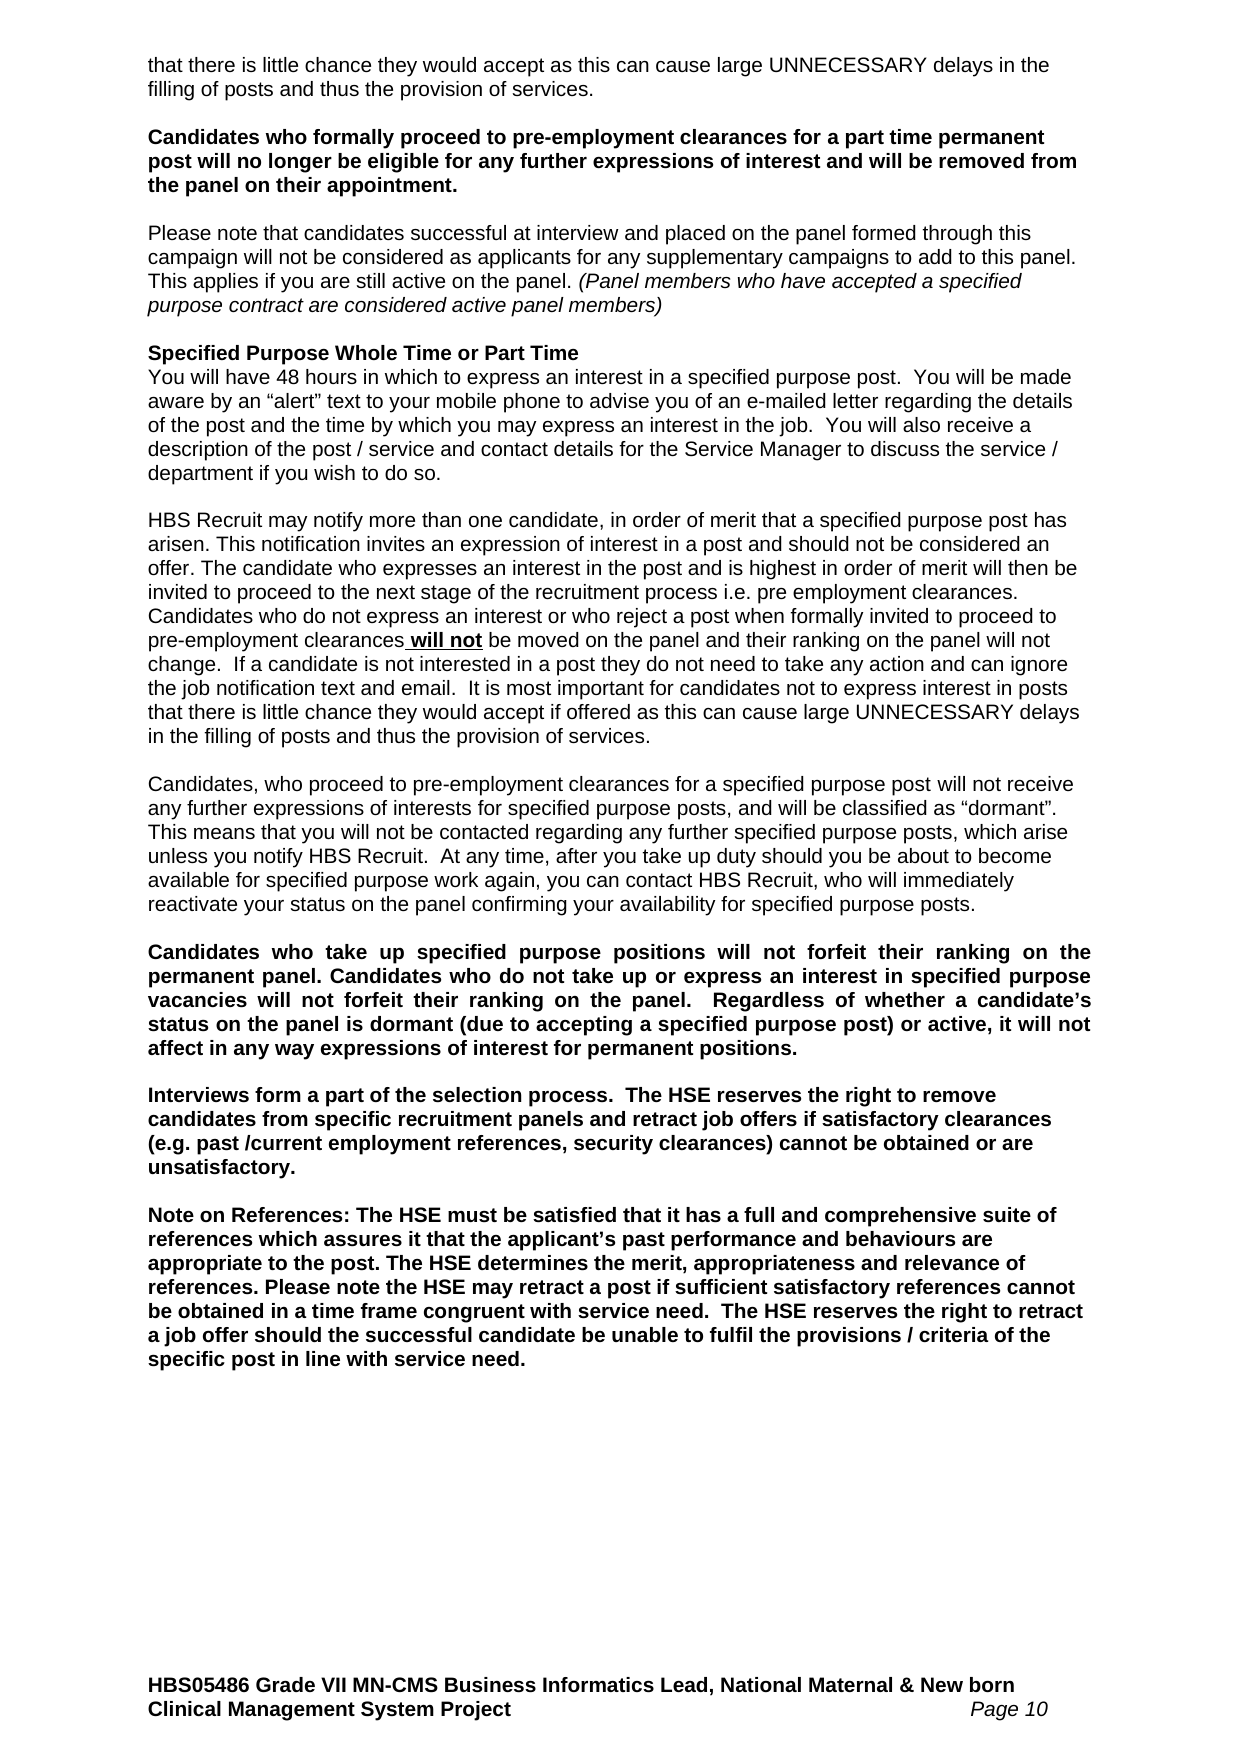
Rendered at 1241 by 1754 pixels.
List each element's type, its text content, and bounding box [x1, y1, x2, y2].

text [148, 53, 1092, 101]
text Note on References: The HSE must be satisfied that it has a full and comprehensive suite of references which assures it that the applicant’s past performance and behaviours are appropriate to the post. The HSE determines the merit, appropriateness and relevance of references. Please note the HSE may retract a post if sufficient satisfactory references cannot be obtained in a time frame congruent with service need. The HSE reserves the right to retract a job offer should the successful candidate be unable to fulfil the provisions / criteria of the specific post in line with service need. [148, 1203, 1092, 1371]
text You will have 48 hours in which to express an interest in a specified purpose post. You will be made aware by an “alert” text to your mobile phone to advise you of an e-mailed letter regarding the details of the post and the time by which you may express an interest in the job. You will also receive a description of the post / service and contact details for the Service Manager to discuss the service / department if you wish to do so. [148, 364, 1092, 484]
text Interviews form a part of the selection process. The HSE reserves the right to remove candidates from specific recruitment panels and retract job offers if satisfactory clearances (e.g. past /current employment references, security clearances) cannot be obtained or are unsatisfactory. [148, 1083, 1092, 1179]
text HBS Recruit may notify more than one candidate, in order of merit that a specified purpose post has arisen. This notification invites an expression of interest in a post and should not be considered an offer. The candidate who expresses an interest in the post and is highest in order of merit will then be invited to proceed to the next stage of the recruitment process i.e. pre employment clearances. Candidates who do not express an interest or who reject a post when formally invited to proceed to pre-employment clearances will not be moved on the panel and their ranking on the panel will not change. If a candidate is not interested in a post they do not need to take any action and can ignore the job notification text and email. It is most important for candidates not to express interest in posts that there is little chance they would accept if offered as this can cause large UNNECESSARY delays in the filling of posts and thus the provision of services. [148, 508, 1092, 748]
text Candidates who formally proceed to pre-employment clearances for a part time permanent post will no longer be eligible for any further expressions of interest and will be removed from the panel on their appointment. [148, 125, 1092, 197]
text Candidates who take up specified purpose positions will not forfeit their ranking on the permanent panel. Candidates who do not take up or express an interest in specified purpose vacancies will not forfeit their ranking on the panel. Regardless of whether a candidate’s status on the panel is dormant (due to accepting a specified purpose post) or active, it will not affect in any way expressions of interest for permanent positions. [148, 939, 1092, 1059]
text Candidates, who proceed to pre-employment clearances for a specified purpose post will not receive any further expressions of interests for specified purpose posts, and will be classified as “dormant”. This means that you will not be contacted regarding any further specified purpose posts, which arise unless you notify HBS Recruit. At any time, after you take up duty should you be about to become available for specified purpose work again, you can contact HBS Recruit, who will immediately reactivate your status on the panel confirming your availability for specified purpose posts. [148, 772, 1092, 916]
text Specified Purpose Whole Time or Part Time [148, 341, 1092, 364]
text Please note that candidates successful at interview and placed on the panel formed through this campaign will not be considered as applicants for any supplementary campaigns to add to this panel. This applies if you are still active on the panel. (Panel members who have accepted a specified purpose contract are considered active panel members) [148, 221, 1092, 317]
